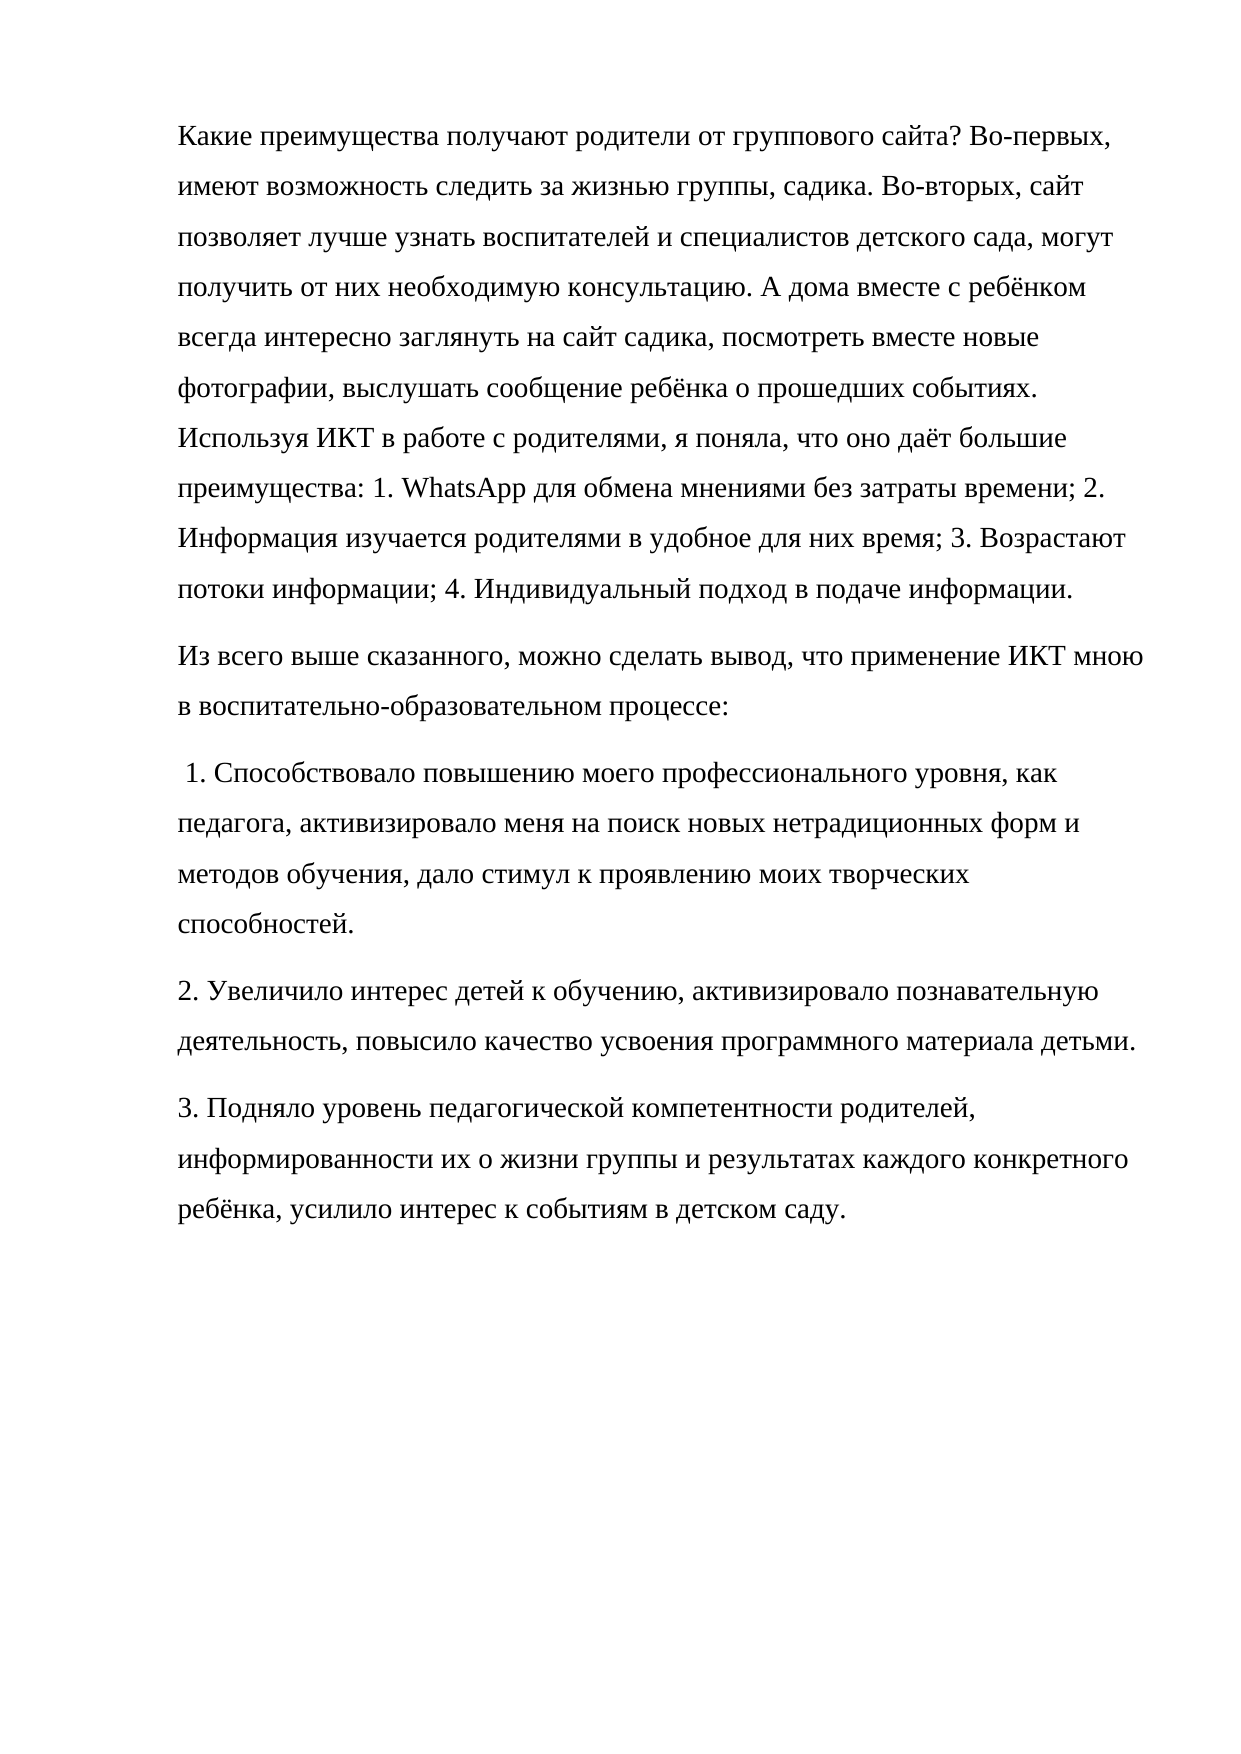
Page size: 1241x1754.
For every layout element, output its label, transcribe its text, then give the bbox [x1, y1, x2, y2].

text 3. Подняло уровень педагогической компетентности родителей, информированности их о жизни группы и результатах каждого конкретного ребёнка, усилило интерес к событиям в детском саду. [177, 1090, 1152, 1224]
text 1. Способствовало повышению моего профессионального уровня, как педагога, активизировало меня на поиск новых нетрадиционных форм и методов обучения, дало стимул к проявлению моих творческих способностей. [177, 755, 1152, 940]
text Какие преимущества получают родители от группового сайта? Во-первых, имеют возможность следить за жизнью группы, садика. Во-вторых, сайт позволяет лучше узнать воспитателей и специалистов детского сада, могут получить от них необходимую консультацию. А дома вместе с ребёнком всегда интересно заглянуть на сайт садика, посмотреть вместе новые фотографии, выслушать сообщение ребёнка о прошедших событиях. Используя ИКТ в работе с родителями, я поняла, что оно даёт большие преимущества: 1. WhatsApp для обмена мнениями без затраты времени; 2. Информация изучается родителями в удобное для них время; 3. Возрастают потоки информации; 4. Индивидуальный подход в подаче информации. [177, 118, 1152, 604]
text 2. Увеличило интерес детей к обучению, активизировало познавательную деятельность, повысило качество усвоения программного материала детьми. [177, 973, 1152, 1057]
text Из всего выше сказанного, можно сделать вывод, что применение ИКТ мною в воспитательно-образовательном процессе: [177, 638, 1152, 722]
